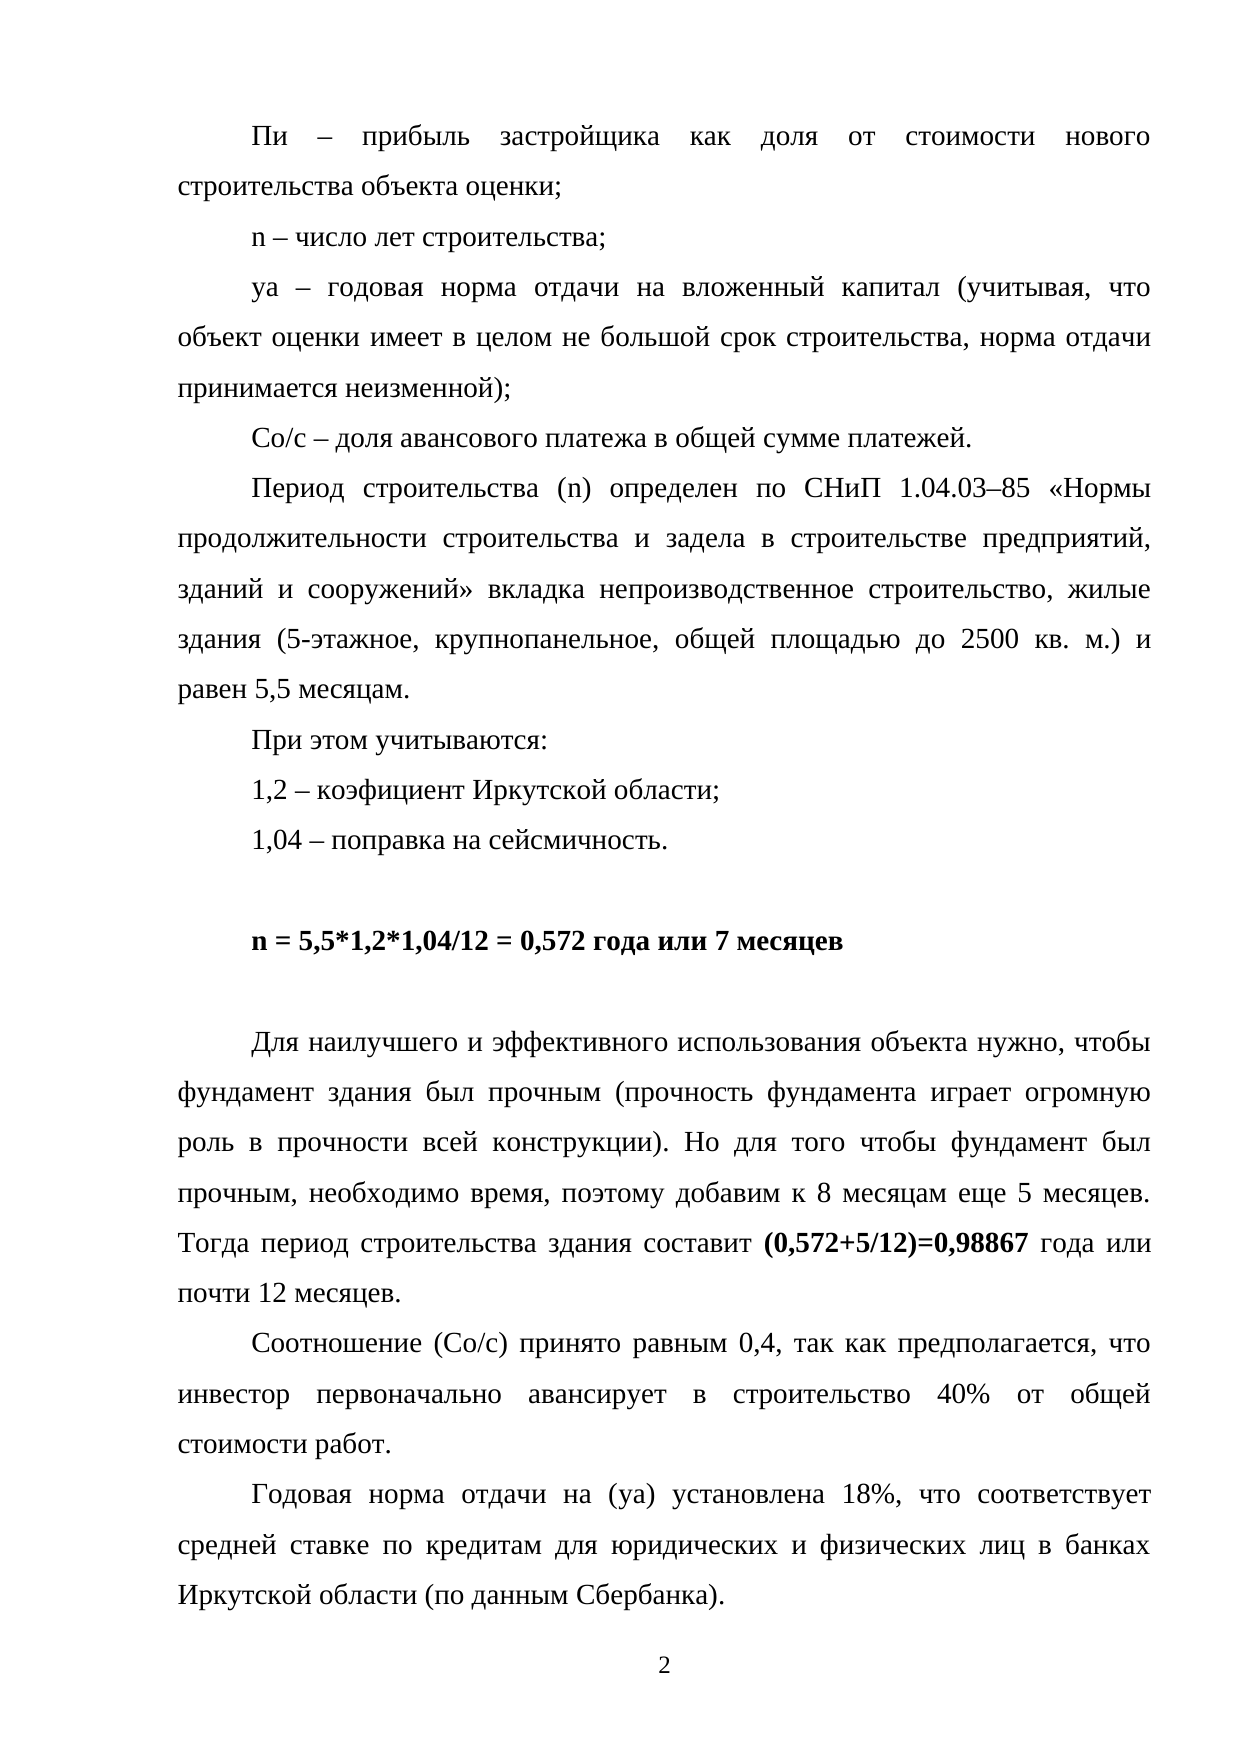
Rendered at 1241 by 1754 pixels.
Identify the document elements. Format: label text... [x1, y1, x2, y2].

text n = 5,5*1,2*1,04/12 = 0,572 года или 7 месяцев [177, 923, 1152, 957]
text 1,2 – коэфициент Иркутской области; [177, 772, 1152, 806]
text 1,04 – поправка на сейсмичность. [177, 822, 1152, 856]
text ya – годовая норма отдачи на вложенный капитал (учитывая, что объект оценки имеет в целом не большой срок строительства, норма отдачи принимается неизменной); [177, 269, 1152, 403]
text Период строительства (n) определен по СНиП 1.04.03–85 «Нормы продолжительности строительства и задела в строительстве предприятий, зданий и сооружений» вкладка непроизводственное строительство, жилые здания (5-этажное, крупнопанельное, общей площадью до 2500 кв. м.) и равен 5,5 месяцам. [177, 470, 1152, 705]
text Пи – прибыль застройщика как доля от стоимости нового строительства объекта оценки; [177, 118, 1152, 202]
text При этом учитываются: [177, 722, 1152, 755]
text Соотношение (Co/c) принято равным 0,4, так как предполагается, что инвестор первоначально авансирует в строительство 40% от общей стоимости работ. [177, 1326, 1152, 1460]
text Co/c – доля авансового платежа в общей сумме платежей. [177, 420, 1152, 453]
text Годовая норма отдачи на (ya) установлена 18%, что соответствует средней ставке по кредитам для юридических и физических лиц в банках Иркутской области (по данным Сбербанка). [177, 1477, 1152, 1611]
text Для наилучшего и эффективного использования объекта нужно, чтобы фундамент здания был прочным (прочность фундамента играет огромную роль в прочности всей конструкции). Но для того чтобы фундамент был прочным, необходимо время, поэтому добавим к 8 месяцам еще 5 месяцев. Тогда период строительства здания составит (0,572+5/12)=0,98867 года или почти 12 месяцев. [177, 1024, 1152, 1309]
text n – число лет строительства; [177, 219, 1152, 252]
